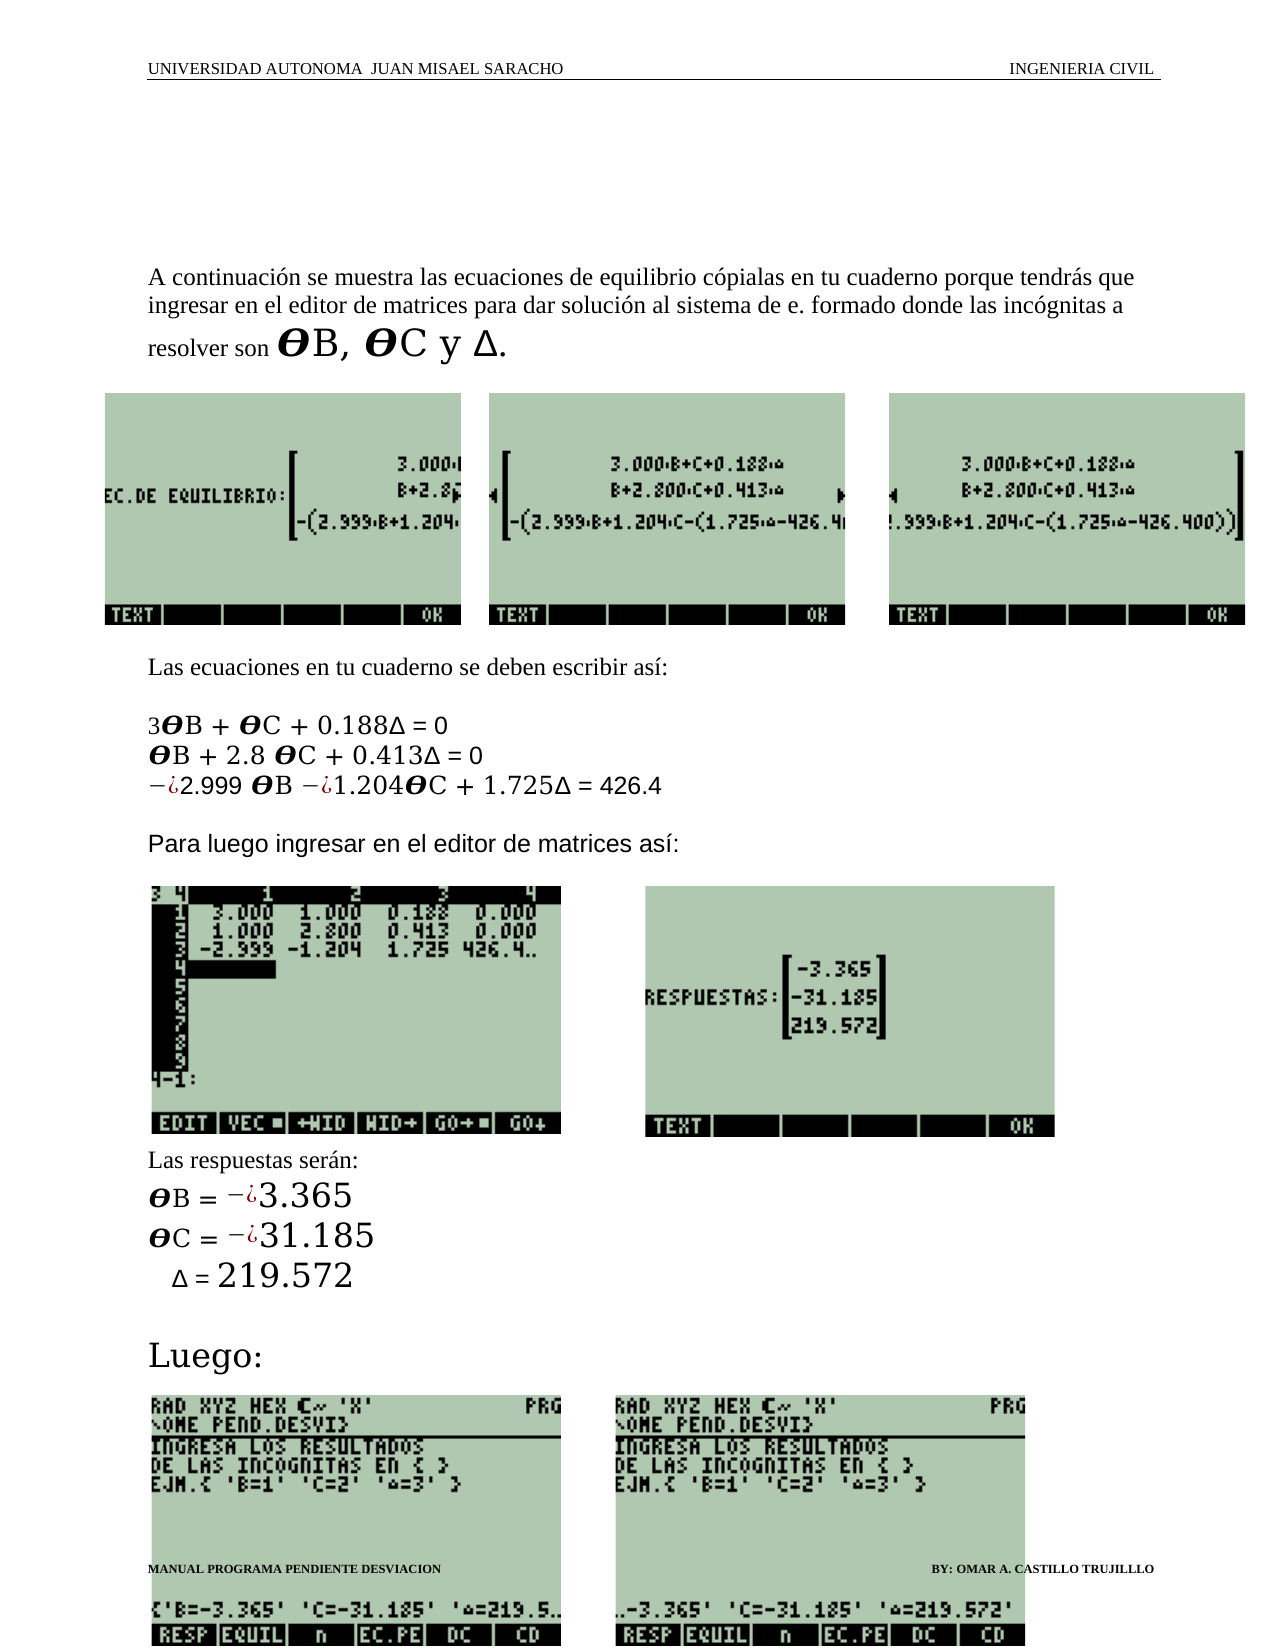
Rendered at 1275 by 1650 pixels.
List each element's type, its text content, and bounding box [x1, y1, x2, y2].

text Luego: [148, 1334, 1157, 1374]
text 𝜭B + 2.8 𝜭C + 0.413Δ = 0 [148, 740, 1157, 770]
text Δ = 219.572 [148, 1254, 1157, 1294]
picture [889, 393, 1246, 625]
picture [151, 886, 561, 1134]
text 𝜭B = 3.365 [148, 1174, 1157, 1214]
text Para luego ingresar en el editor de matrices así: [148, 829, 1157, 858]
text Las respuestas serán: [148, 1145, 1157, 1174]
picture [104, 393, 461, 625]
picture [489, 393, 846, 625]
picture [615, 1395, 1025, 1646]
text 3𝜭B + 𝜭C + 0.188Δ = 0 [148, 710, 1157, 740]
text 2.999 𝜭B 1.204𝜭C + 1.725Δ = 426.4 [148, 770, 1157, 800]
text Las ecuaciones en tu cuaderno se deben escribir así: [148, 652, 1157, 681]
text 𝜭C = 31.185 [148, 1214, 1157, 1254]
picture [645, 886, 1055, 1137]
picture [151, 1395, 561, 1646]
text A continuación se muestra las ecuaciones de equilibrio cópialas en tu cuaderno porque tendrás que ingresar en el editor de matrices para dar solución al sistema de e. formado donde las incógnitas a resolver son 𝜭B, 𝜭C y Δ. [148, 262, 1157, 365]
